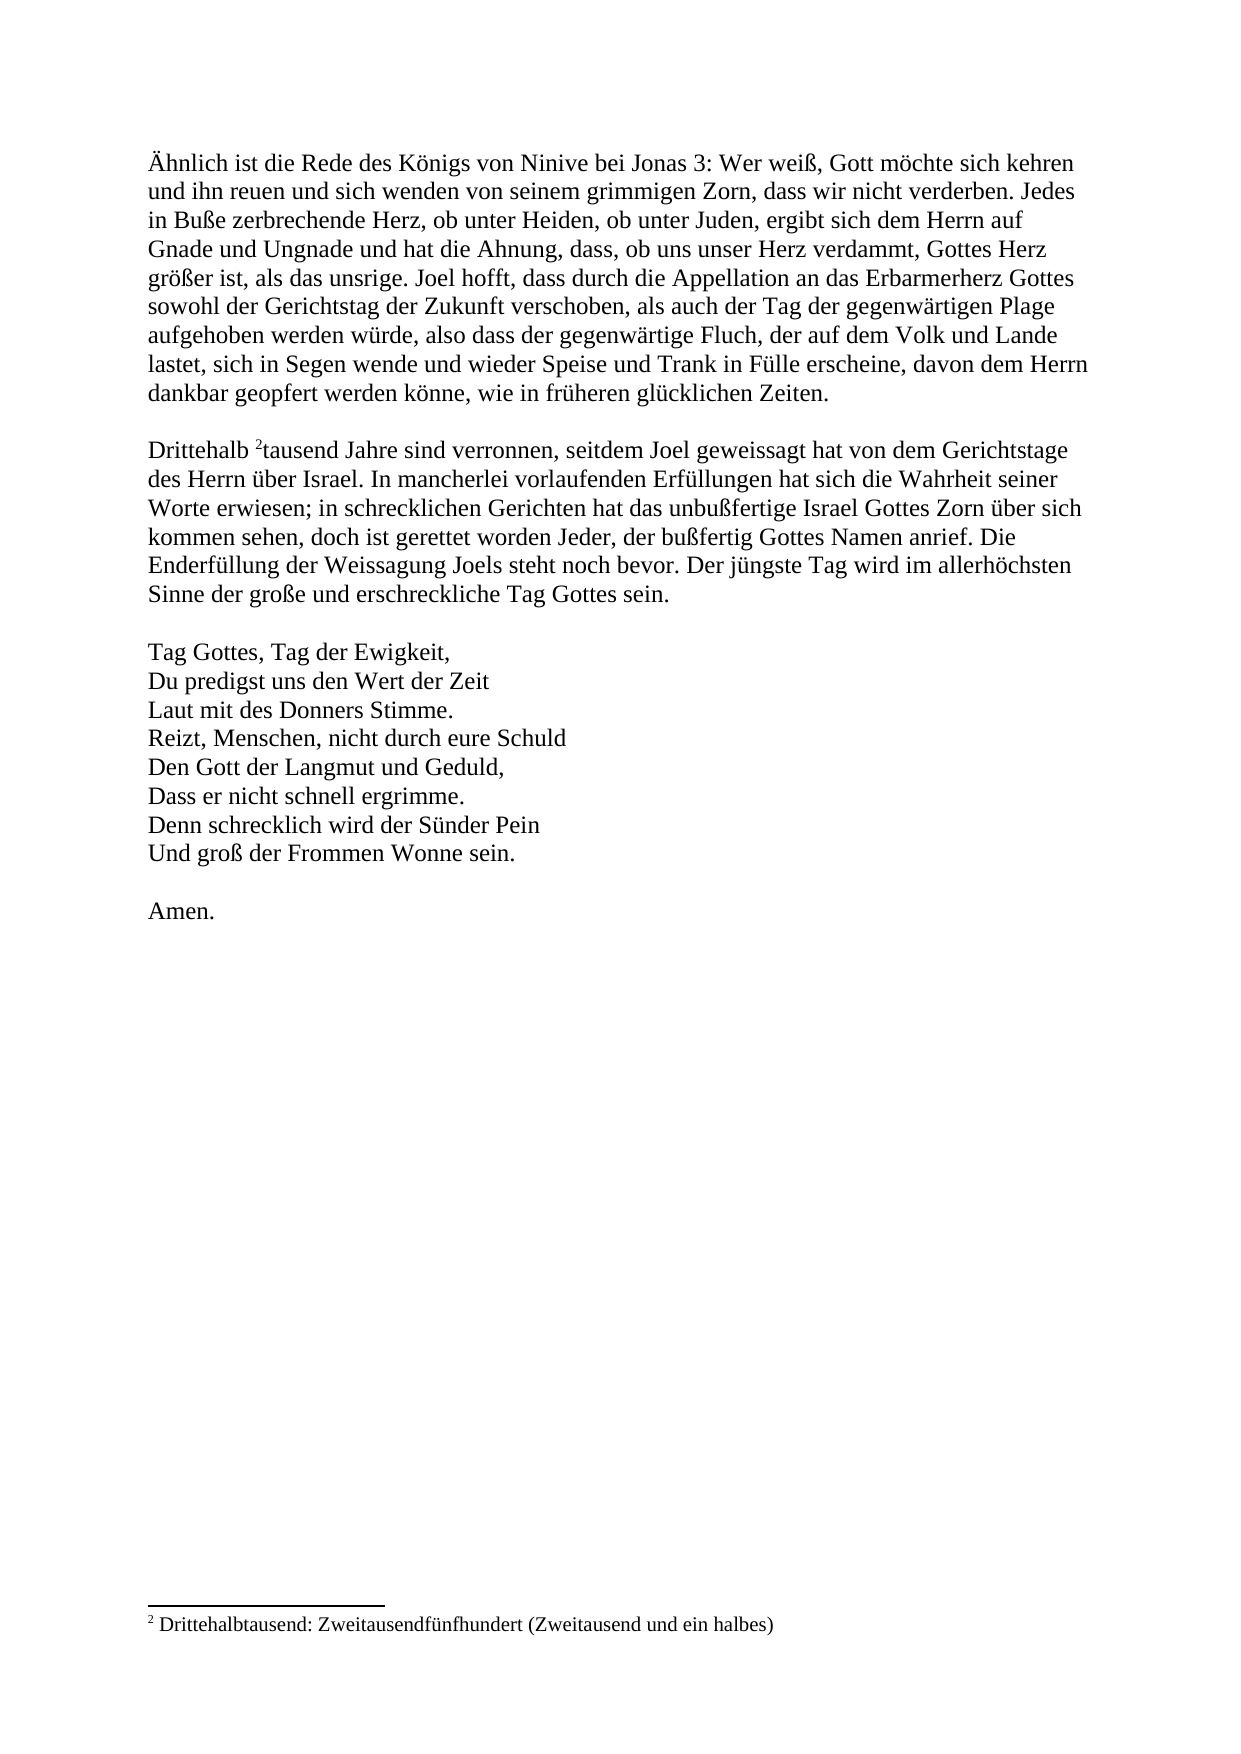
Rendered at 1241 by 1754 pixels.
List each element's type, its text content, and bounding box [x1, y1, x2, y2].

text Ähnlich ist die Rede des Königs von Ninive bei Jonas 3: Wer weiß, Gott möchte sich kehren und ihn reuen und sich wenden von seinem grimmigen Zorn, dass wir nicht verderben. Jedes in Buße zerbrechende Herz, ob unter Heiden, ob unter Juden, ergibt sich dem Herrn auf Gnade und Ungnade und hat die Ahnung, dass, ob uns unser Herz verdammt, Gottes Herz größer ist, als das unsrige. Joel hofft, dass durch die Appellation an das Erbarmerherz Gottes sowohl der Gerichtstag der Zukunft verschoben, als auch der Tag der gegenwärtigen Plage aufgehoben werden würde, also dass der gegenwärtige Fluch, der auf dem Volk und Lande lastet, sich in Segen wende und wieder Speise und Trank in Fülle erscheine, davon dem Herrn dankbar geopfert werden könne, wie in früheren glücklichen Zeiten. [148, 148, 1093, 406]
text Amen. [148, 896, 1093, 925]
text Drittehalb tausend Jahre sind verronnen, seitdem Joel geweissagt hat von dem Gerichtstage des Herrn über Israel. In mancherlei vorlaufenden Erfüllungen hat sich die Wahrheit seiner Worte erwiesen; in schrecklichen Gerichten hat das unbußfertige Israel Gottes Zorn über sich kommen sehen, doch ist gerettet worden Jeder, der bußfertig Gottes Namen anrief. Die Enderfüllung der Weissagung Joels steht noch bevor. Der jüngste Tag wird im allerhöchsten Sinne der große und erschreckliche Tag Gottes sein. [148, 436, 1093, 608]
text Tag Gottes, Tag der Ewigkeit, Du predigst uns den Wert der Zeit Laut mit des Donners Stimme. Reizt, Menschen, nicht durch eure Schuld Den Gott der Langmut und Geduld, Dass er nicht schnell ergrimme. Denn schrecklich wird der Sünder Pein Und groß der Frommen Wonne sein. [148, 637, 1093, 867]
